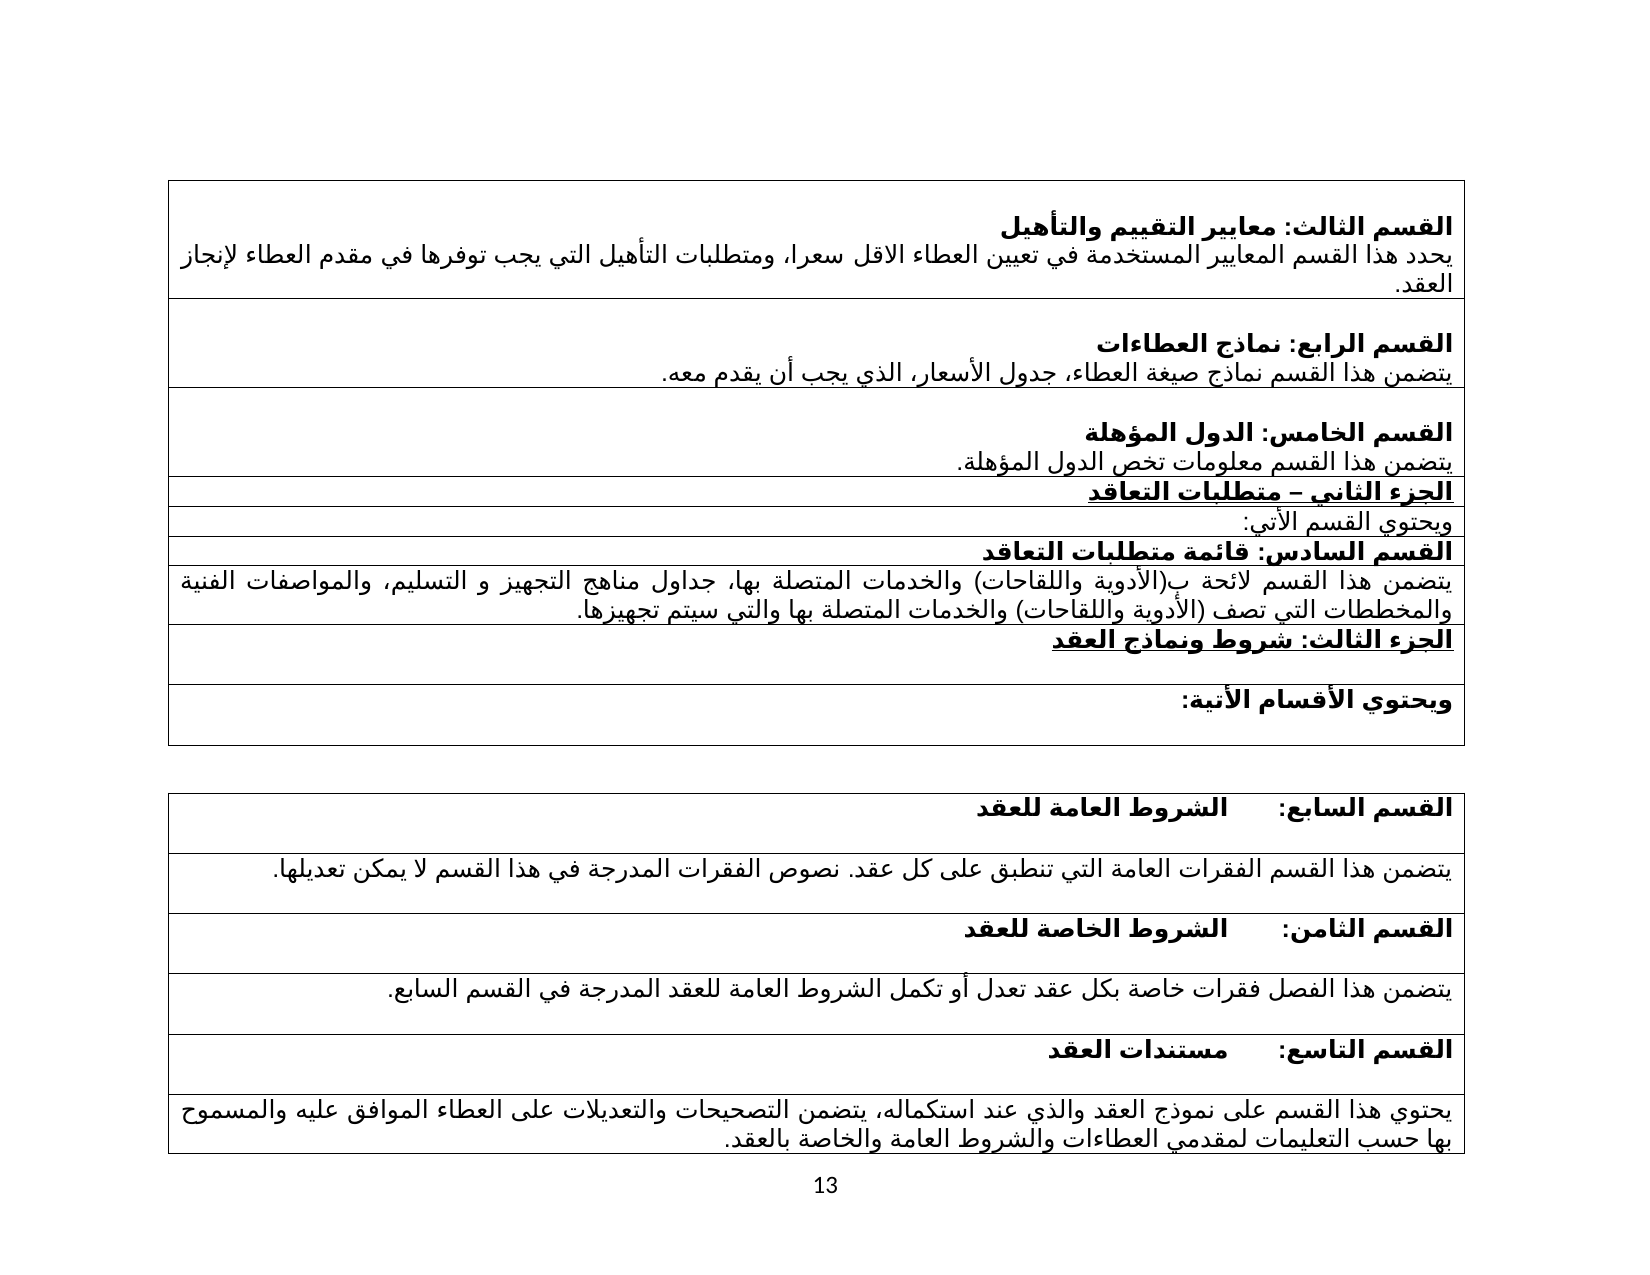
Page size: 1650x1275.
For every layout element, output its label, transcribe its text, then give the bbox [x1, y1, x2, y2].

table_cell القسم الخامس: الدول المؤهلة يتضمن هذا القسم معلومات تخص الدول المؤهلة. [169, 388, 1464, 476]
table_cell الجزء الثالث: شروط ونماذج العقد [169, 625, 1464, 684]
table_cell القسم الرابع: نماذج العطاءات يتضمن هذا القسم نماذج صيغة العطاء، جدول الأسعار، الذي يجب أن يقدم معه. [169, 299, 1464, 387]
table_cell القسم الثالث: معايير التقييم والتأهيل يحدد هذا القسم المعايير المستخدمة في تعيين العطاء الاقل سعرا، ومتطلبات التأهيل التي يجب توفرها في مقدم العطاء لإنجاز العقد. [169, 181, 1464, 298]
table_cell ويحتوي الأقسام الأتية: [169, 685, 1464, 744]
table_cell القسم التاسع: مستندات العقد [169, 1035, 1464, 1094]
table_cell القسم الثامن: الشروط الخاصة للعقد [169, 914, 1464, 973]
table_cell القسم السادس: قائمة متطلبات التعاقد [169, 537, 1464, 565]
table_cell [169, 1095, 1464, 1152]
table_cell يتضمن هذا الفصل فقرات خاصة بكل عقد تعدل أو تكمل الشروط العامة للعقد المدرجة في القسم السابع. [169, 974, 1464, 1034]
table_cell ويحتوي القسم الأتي: [169, 507, 1464, 536]
table_header القسم السابع: الشروط العامة للعقد [169, 794, 1464, 853]
table_cell يتضمن هذا القسم لائحة ب(الأدوية واللقاحات) والخدمات المتصلة بها، جداول مناهج التجهيز و التسليم، والمواصفات الفنية والمخططات التي تصف (الأدوية واللقاحات) والخدمات المتصلة بها والتي سيتم تجهيزها. [169, 566, 1464, 624]
table_cell يتضمن هذا القسم الفقرات العامة التي تنطبق على كل عقد. نصوص الفقرات المدرجة في هذا القسم لا يمكن تعديلها. [169, 854, 1464, 913]
table_cell الجزء الثاني – متطلبات التعاقد [169, 477, 1464, 506]
